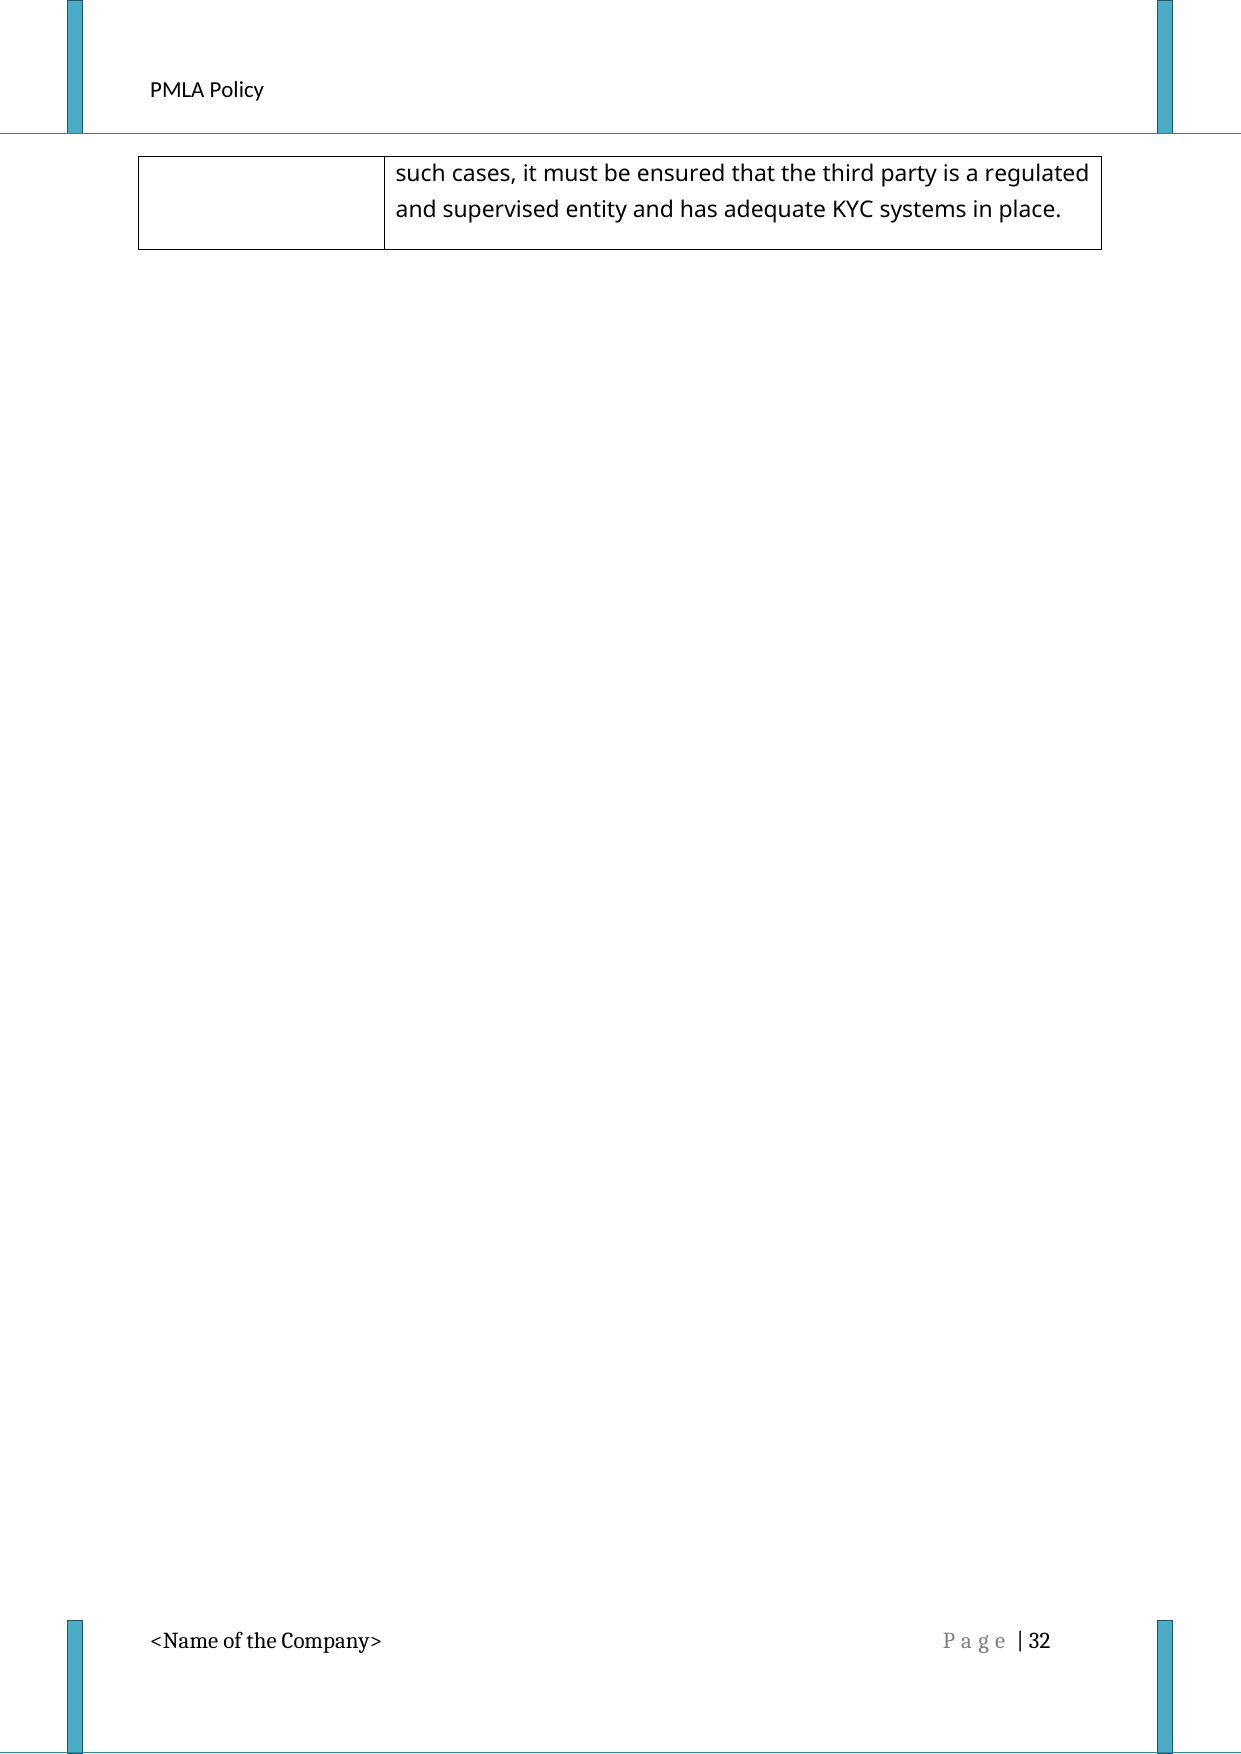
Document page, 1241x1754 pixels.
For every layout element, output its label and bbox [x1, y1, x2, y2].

table_cell [139, 157, 384, 249]
table_cell [385, 157, 1101, 249]
